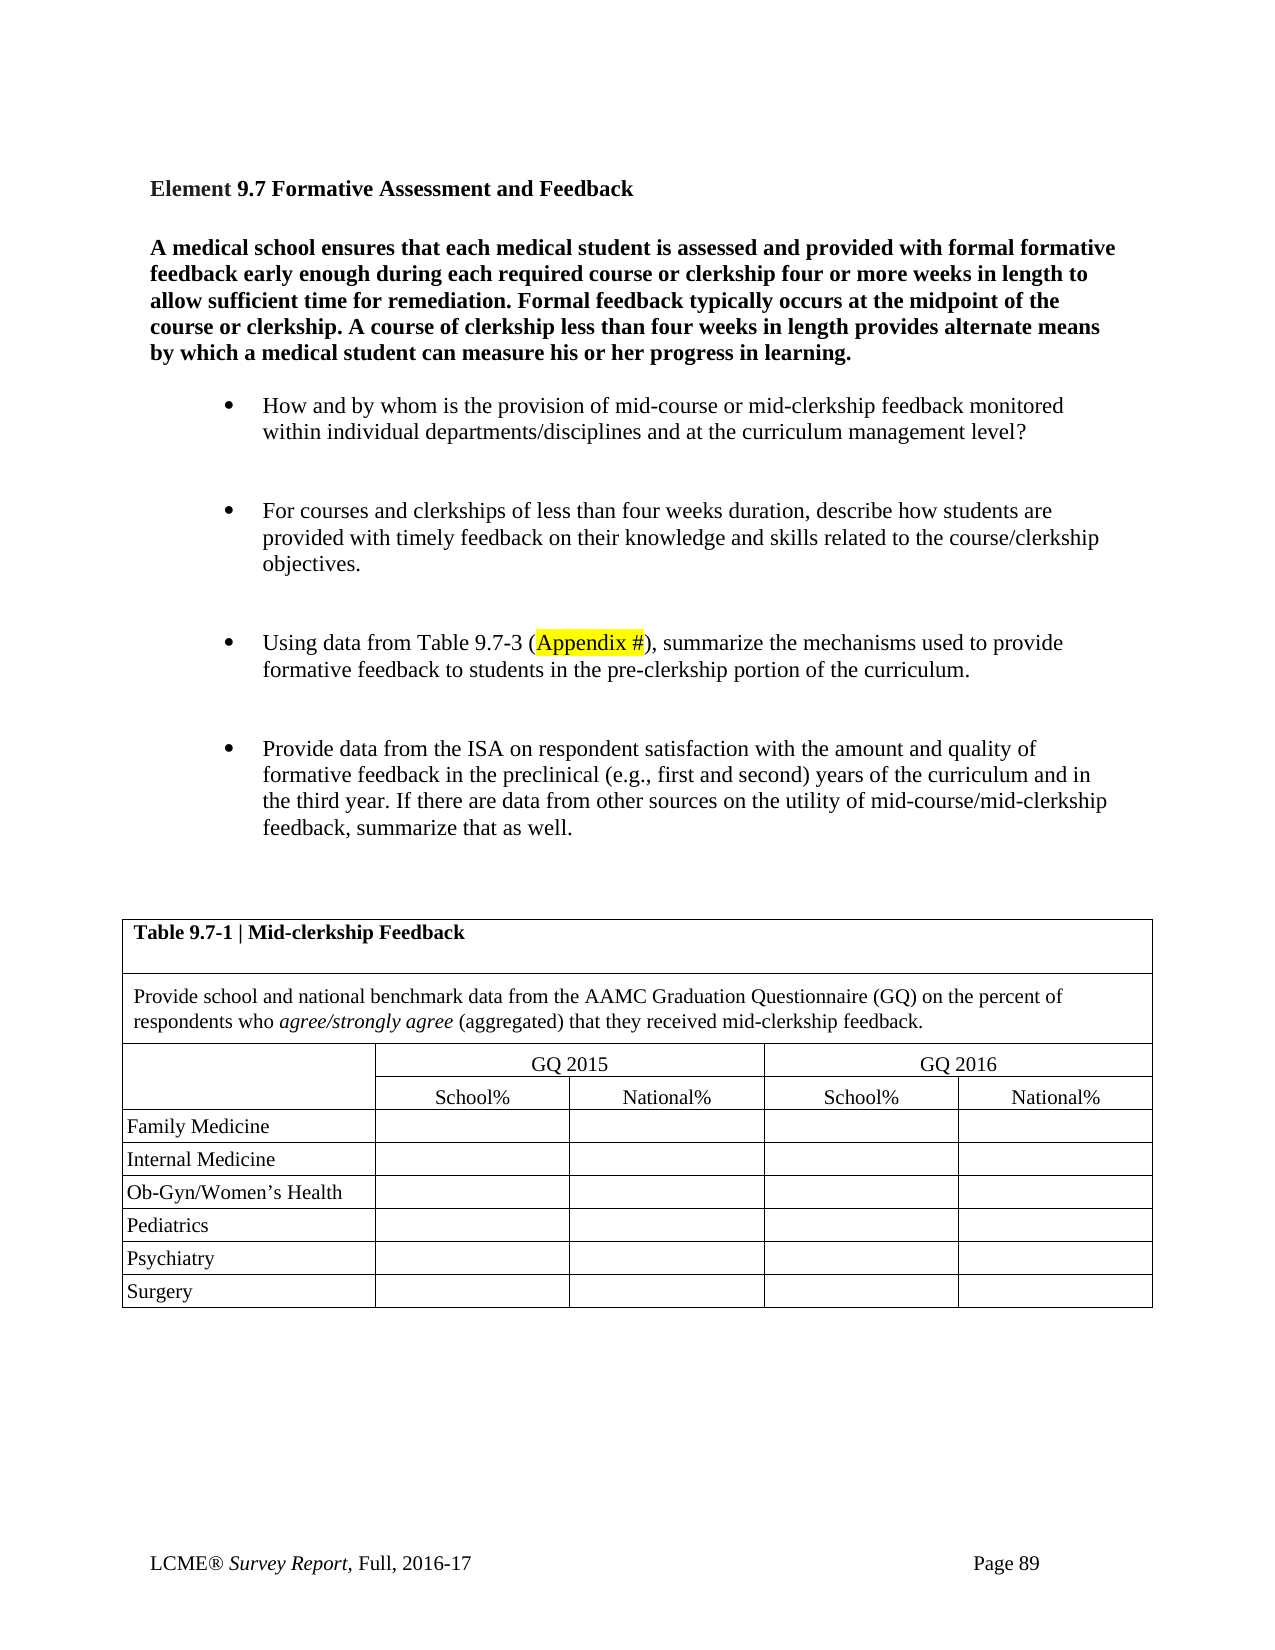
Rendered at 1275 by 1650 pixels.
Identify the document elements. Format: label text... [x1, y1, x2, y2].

table_cell [765, 1242, 958, 1274]
table_cell [376, 1275, 569, 1307]
table_cell [570, 1110, 764, 1142]
table_cell School% [765, 1077, 958, 1109]
table_cell Family Medicine [123, 1110, 375, 1142]
list How and by whom is the provision of mid-course or mid-clerkship feedback monitored within individual departments/disciplines and at the curriculum management level? [225, 392, 1125, 445]
table_cell [376, 1176, 569, 1208]
table_cell [123, 1044, 375, 1109]
table_cell [376, 1242, 569, 1274]
table_cell [570, 1275, 764, 1307]
list Provide data from the ISA on respondent satisfaction with the amount and quality of formative feedback in the preclinical (e.g., first and second) years of the curriculum and in the third year. If there are data from other sources on the utility of mid-course/mid-clerkship feedback, summarize that as well. [225, 735, 1125, 840]
table_cell [570, 1176, 764, 1208]
table_cell [376, 1209, 569, 1241]
subtitle Element 9.7 Formative Assessment and Feedback [150, 175, 1125, 201]
table_cell School% [376, 1077, 569, 1109]
table_cell GQ 2015 [376, 1044, 764, 1076]
table_cell [959, 1242, 1152, 1274]
table_cell [570, 1209, 764, 1241]
list Using data from Table 9.7-3 (Appendix #), summarize the mechanisms used to provide formative feedback to students in the pre-clerkship portion of the curriculum. [225, 629, 1125, 682]
table_cell Ob-Gyn/Women’s Health [123, 1176, 375, 1208]
table_cell Internal Medicine [123, 1143, 375, 1175]
table_cell National% [959, 1077, 1152, 1109]
table_cell [570, 1242, 764, 1274]
table_cell [765, 1176, 958, 1208]
table_header Table 9.7-1 | Mid-clerkship Feedback [123, 920, 1152, 973]
table_cell Psychiatry [123, 1242, 375, 1274]
table_cell [376, 1143, 569, 1175]
table_cell [765, 1275, 958, 1307]
table_cell [959, 1275, 1152, 1307]
table_cell [765, 1110, 958, 1142]
table_cell Surgery [123, 1275, 375, 1307]
table_cell [959, 1143, 1152, 1175]
table_cell [376, 1110, 569, 1142]
table_cell Provide school and national benchmark data from the AAMC Graduation Questionnaire (GQ) on the percent of respondents who agree/strongly agree (aggregated) that they received mid-clerkship feedback. [123, 974, 1152, 1043]
table_cell [765, 1209, 958, 1241]
list For courses and clerkships of less than four weeks duration, describe how students are provided with timely feedback on their knowledge and skills related to the course/clerkship objectives. [225, 497, 1125, 577]
table_cell National% [570, 1077, 764, 1109]
table_cell [570, 1143, 764, 1175]
table_cell [959, 1176, 1152, 1208]
table_cell [959, 1209, 1152, 1241]
table_cell Pediatrics [123, 1209, 375, 1241]
table_cell GQ 2016 [765, 1044, 1152, 1076]
table_cell [959, 1110, 1152, 1142]
table_cell [765, 1143, 958, 1175]
text A medical school ensures that each medical student is assessed and provided with formal formative feedback early enough during each required course or clerkship four or more weeks in length to allow sufficient time for remediation. Formal feedback typically occurs at the midpoint of the course or clerkship. A course of clerkship less than four weeks in length provides alternate means by which a medical student can measure his or her progress in learning. [150, 234, 1125, 366]
